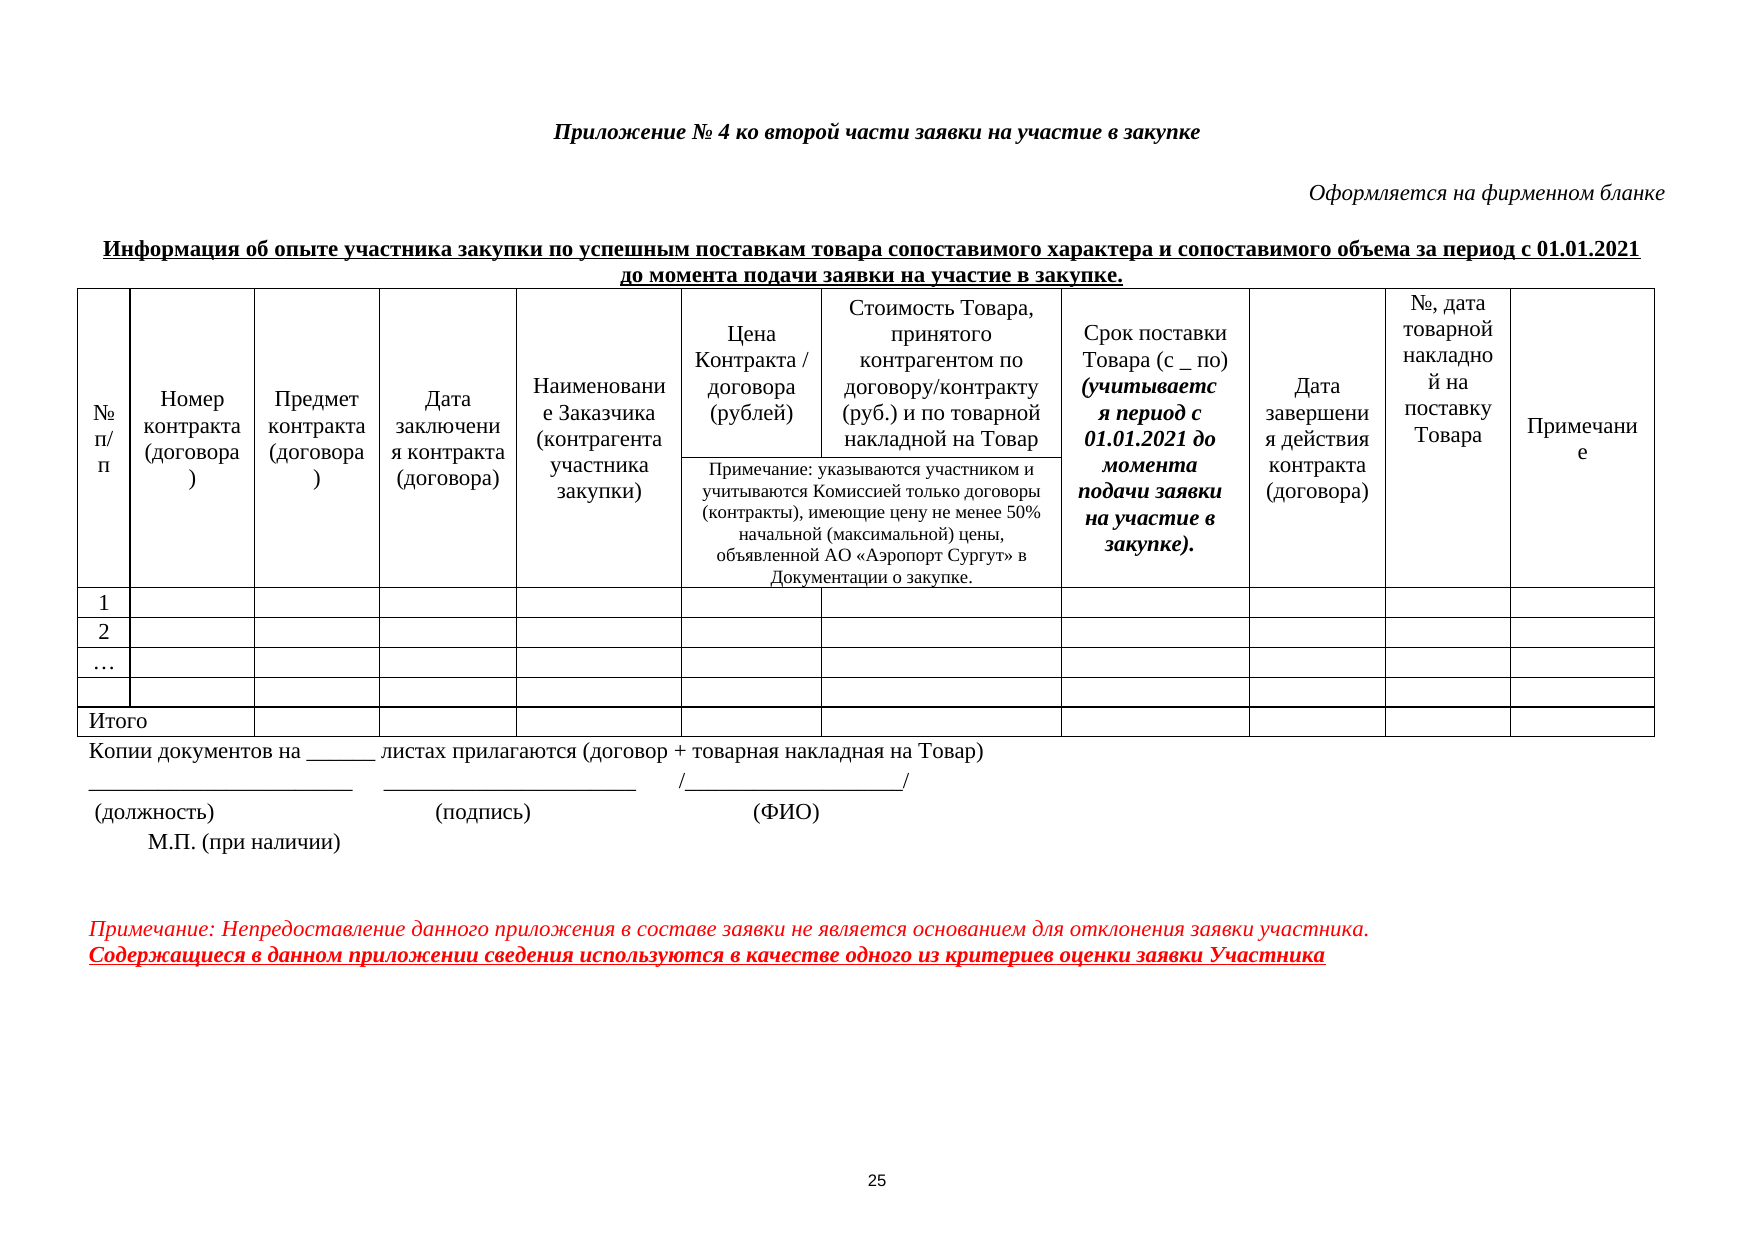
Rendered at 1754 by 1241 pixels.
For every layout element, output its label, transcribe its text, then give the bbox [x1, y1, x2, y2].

table_cell [1386, 708, 1510, 736]
table_header № п/п [78, 289, 129, 587]
table_cell [1511, 708, 1654, 736]
text (должность) (подпись) (ФИО) [89, 798, 1665, 824]
table_cell [822, 678, 1061, 706]
table_cell [517, 708, 681, 736]
table_cell [380, 588, 516, 617]
table_cell [255, 648, 379, 677]
table_header Номер контракта (договора) [131, 289, 254, 587]
table_cell [822, 708, 1061, 736]
table_cell [78, 678, 129, 706]
table_cell [1062, 618, 1249, 647]
text Содержащиеся в данном приложении сведения используются в качестве одного из критериев оценки заявки Участника [89, 941, 1665, 967]
table_cell [517, 648, 681, 677]
text _______________________ ______________________ /___________________/ [89, 767, 1665, 794]
table_cell [682, 618, 821, 647]
table_cell [131, 618, 254, 647]
text М.П. (при наличии) [89, 828, 1665, 854]
table_cell [682, 678, 821, 706]
table_cell [380, 648, 516, 677]
table_cell [1386, 648, 1510, 677]
text Приложение № 4 ко второй части заявки на участие в закупке [89, 118, 1665, 144]
table_cell [1062, 648, 1249, 677]
table_cell [380, 618, 516, 647]
table_header Цена Контракта /договора (рублей) [682, 289, 821, 457]
table_cell [517, 618, 681, 647]
table_cell [1511, 648, 1654, 677]
table_header Примечание [1511, 289, 1654, 587]
table_cell [822, 618, 1061, 647]
table_cell 2 [78, 618, 129, 647]
table_cell [380, 708, 516, 736]
table_cell Примечание: указываются участником и учитываются Комиссией только договоры (контракты), имеющие цену не менее 50% начальной (максимальной) цены, объявленной АО «Аэропорт Сургут» в Документации о закупке. [682, 458, 1061, 587]
table_cell [1386, 588, 1510, 617]
table_cell [255, 678, 379, 706]
table_cell … [78, 648, 129, 677]
text Примечание: Непредоставление данного приложения в составе заявки не является основанием для отклонения заявки участника. [89, 915, 1665, 941]
table_header Предмет контракта (договора) [255, 289, 379, 587]
table_cell [380, 678, 516, 706]
table_cell [682, 648, 821, 677]
table_cell [822, 648, 1061, 677]
table_header №, дата товарной накладной на поставку Товара [1386, 289, 1510, 587]
table_header Срок поставки Товара (с _ по) (учитывается период с 01.01.2021 до момента подачи заявки на участие в закупке). [1062, 289, 1249, 587]
table_header Стоимость Товара, принятого контрагентом по договору/контракту (руб.) и по товарной накладной на Товар [822, 289, 1061, 457]
table_cell [255, 618, 379, 647]
table_cell [1511, 618, 1654, 647]
table_cell [1250, 618, 1385, 647]
table_cell [1511, 678, 1654, 706]
table_cell [1250, 588, 1385, 617]
text Оформляется на фирменном бланке [89, 178, 1665, 205]
table_cell [1062, 678, 1249, 706]
table_cell [1511, 588, 1654, 617]
table_cell [1062, 708, 1249, 736]
table_cell [1250, 648, 1385, 677]
table_cell [1250, 708, 1385, 736]
table_cell [131, 648, 254, 677]
text Копии документов на ______ листах прилагаются (договор + товарная накладная на Товар) [89, 737, 1665, 764]
table_header Дата завершения действия контракта (договора) [1250, 289, 1385, 587]
table_cell [131, 588, 254, 617]
table_cell [682, 708, 821, 736]
text Информация об опыте участника закупки по успешным поставкам товара сопоставимого характера и сопоставимого объема за период с 01.01.2021 до момента подачи заявки на участие в закупке. [93, 235, 1650, 288]
table_cell [255, 708, 379, 736]
table_cell [255, 588, 379, 617]
table_cell [1250, 678, 1385, 706]
table_cell [131, 678, 254, 706]
table_cell [1062, 588, 1249, 617]
table_cell [517, 678, 681, 706]
table_header Наименование Заказчика (контрагента участника закупки) [517, 289, 681, 587]
table_cell [517, 588, 681, 617]
table_cell [1386, 678, 1510, 706]
table_cell 1 [78, 588, 129, 617]
table_cell Итого [78, 708, 254, 736]
table_header Дата заключения контракта (договора) [380, 289, 516, 587]
table_cell [682, 588, 821, 617]
table_cell [822, 588, 1061, 617]
table_cell [1386, 618, 1510, 647]
